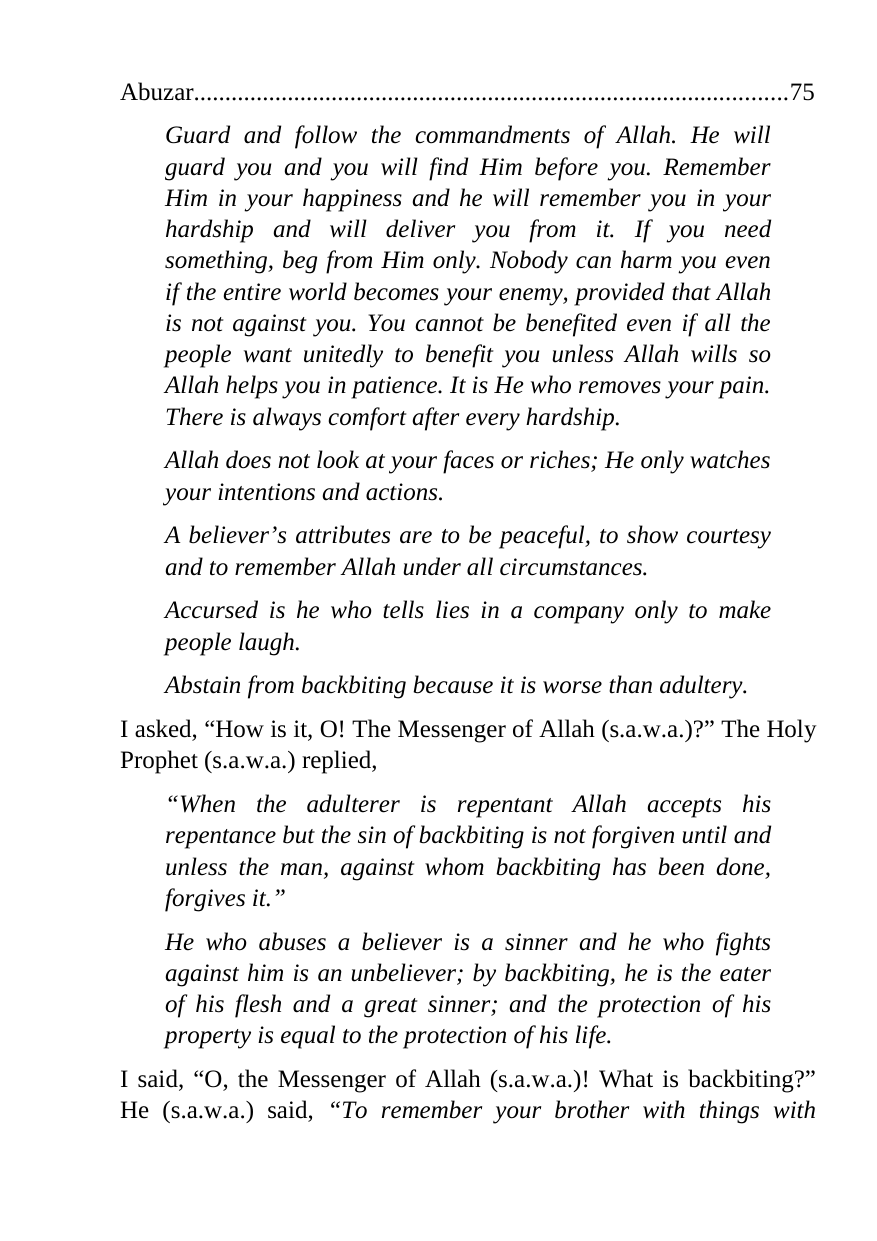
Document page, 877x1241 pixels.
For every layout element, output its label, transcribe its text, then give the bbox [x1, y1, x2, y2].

text Guard and follow the commandments of Allah. He will guard you and you will find Him before you. Remember Him in your happiness and he will remember you in your hardship and will deliver you from it. If you need something, beg from Him only. Nobody can harm you even if the entire world becomes your enemy, provided that Allah is not against you. You cannot be benefited even if all the people want unitedly to benefit you unless Allah wills so Allah helps you in patience. It is He who removes your pain. There is always comfort after every hardship. [165, 119, 772, 431]
text Accursed is he who tells lies in a company only to make people laugh. [165, 594, 772, 656]
text He who abuses a believer is a sinner and he who fights against him is an unbeliever; by backbiting, he is the eater of his flesh and a great sinner; and the protection of his property is equal to the protection of his life. [165, 925, 772, 1050]
text “When the adulterer is repentant Allah accepts his repentance but the sin of backbiting is not forgiven until and unless the man, against whom backbiting has been done, forgives it.” [165, 787, 772, 912]
text A believer’s attributes are to be peaceful, to show courtesy and to remember Allah under all circumstances. [165, 519, 772, 581]
text Allah does not look at your faces or riches; He only watches your intentions and actions. [165, 444, 772, 506]
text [120, 1062, 817, 1125]
text Abstain from backbiting because it is worse than adultery. [165, 669, 772, 700]
text I asked, “How is it, O! The Messenger of Allah (s.a.w.a.)?” The Holy Prophet (s.a.w.a.) replied, [120, 712, 817, 775]
